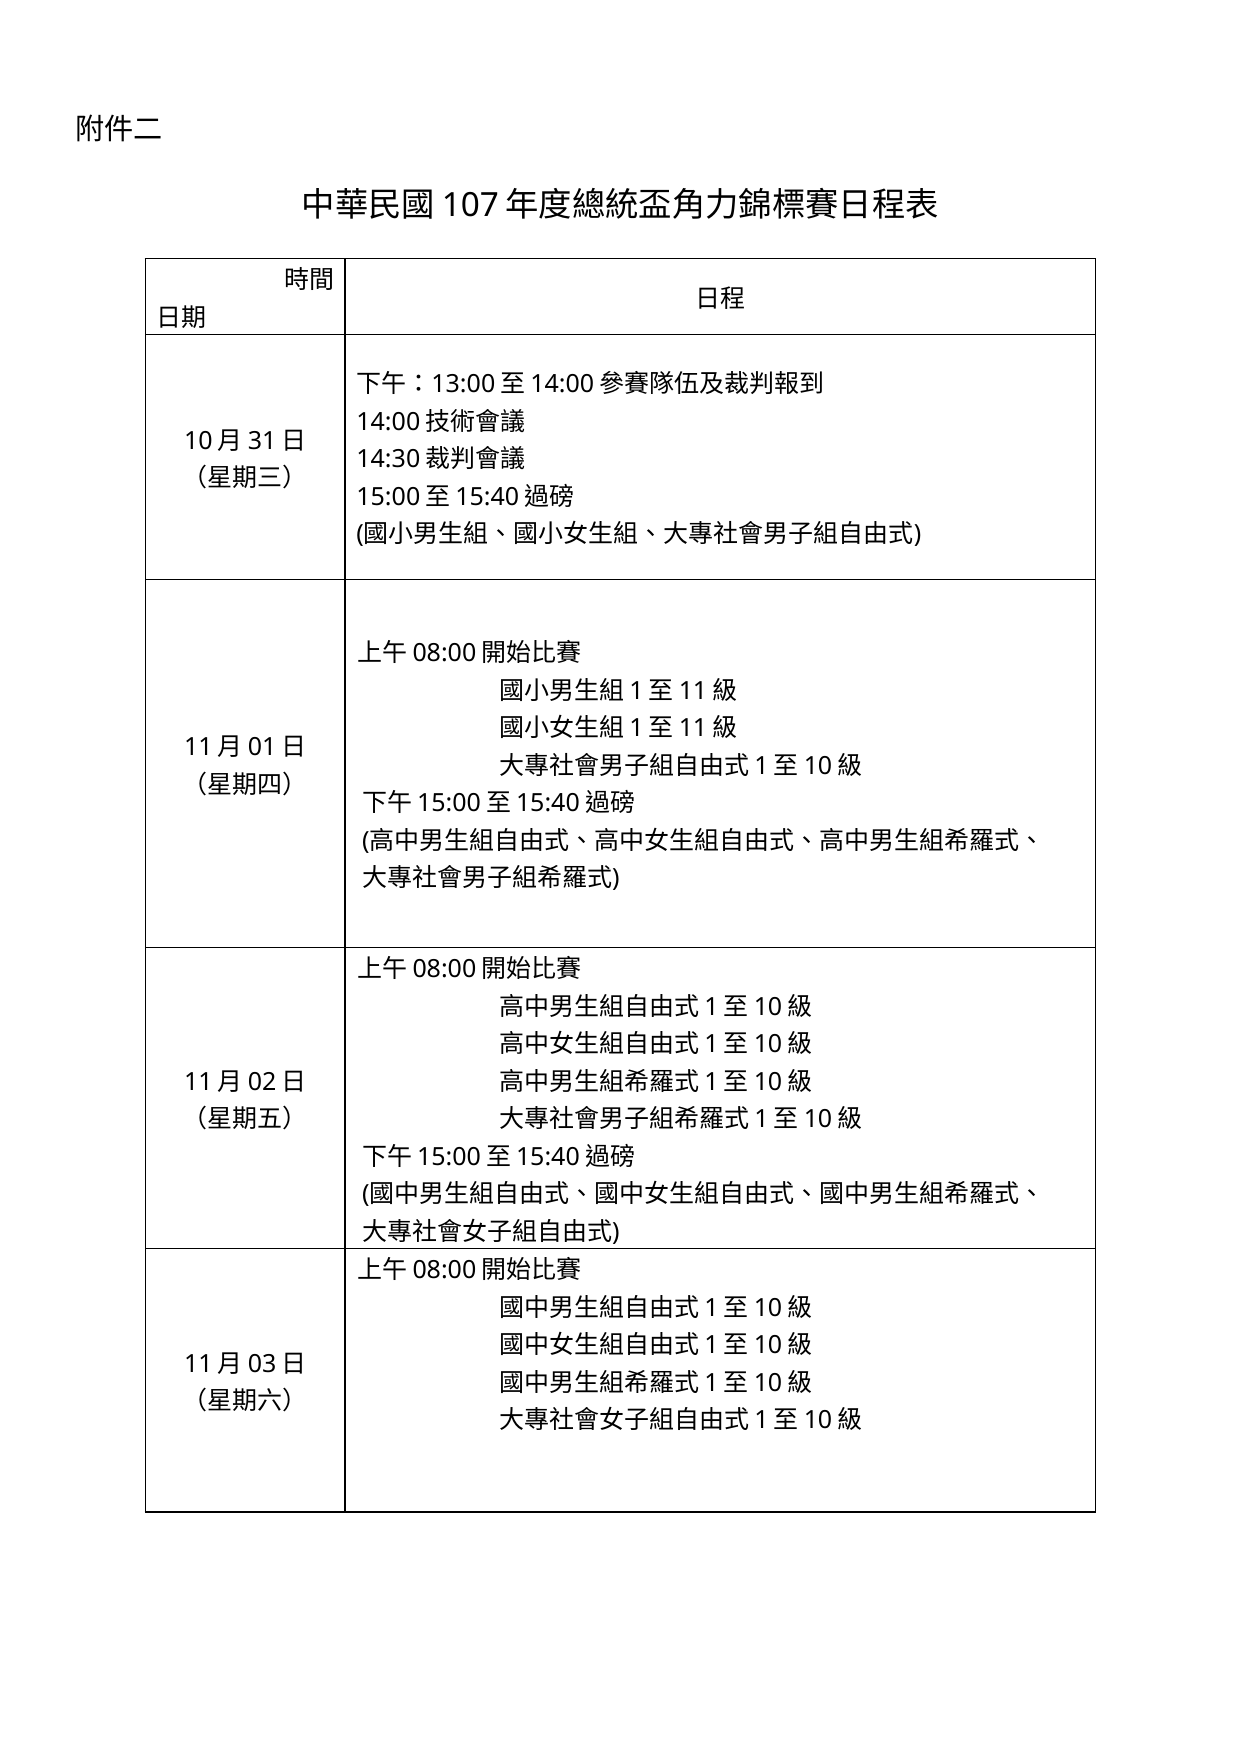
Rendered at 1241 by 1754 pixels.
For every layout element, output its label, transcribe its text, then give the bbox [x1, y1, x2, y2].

table_cell 11月02日 （星期五） [146, 948, 344, 1248]
table_cell 上午08:00開始比賽 國小男生組1至11級 國小女生組1至11級 大專社會男子組自由式1至10級 下午15:00至15:40過磅 (高中男生組自由式、高中女生組自由式、高中男生組希羅式、 大專社會男子組希羅式) [346, 580, 1095, 947]
table_header 日程 [346, 259, 1095, 334]
table_cell 11月01日 （星期四） [146, 580, 344, 947]
text 附件二 [75, 89, 1165, 164]
table_cell 上午08:00開始比賽 高中男生組自由式1至10級 高中女生組自由式1至10級 高中男生組希羅式1至10級 大專社會男子組希羅式1至10級 下午15:00至15:40過磅 (國中男生組自由式、國中女生組自由式、國中男生組希羅式、 大專社會女子組自由式) [346, 948, 1095, 1248]
table_cell 10月31日 （星期三） [146, 335, 344, 579]
table_header 時間 日期 [146, 259, 344, 334]
table_cell 下午：13:00至14:00參賽隊伍及裁判報到 14:00技術會議 14:30裁判會議 15:00至15:40過磅 (國小男生組、國小女生組、大專社會男子組自由式) [346, 335, 1095, 579]
table_cell 11月03日 （星期六） [146, 1249, 344, 1511]
text 中華民國107年度總統盃角力錦標賽日程表 [75, 164, 1165, 239]
table_cell 上午08:00開始比賽 國中男生組自由式1至10級 國中女生組自由式1至10級 國中男生組希羅式1至10級 大專社會女子組自由式1至10級 [346, 1249, 1095, 1511]
